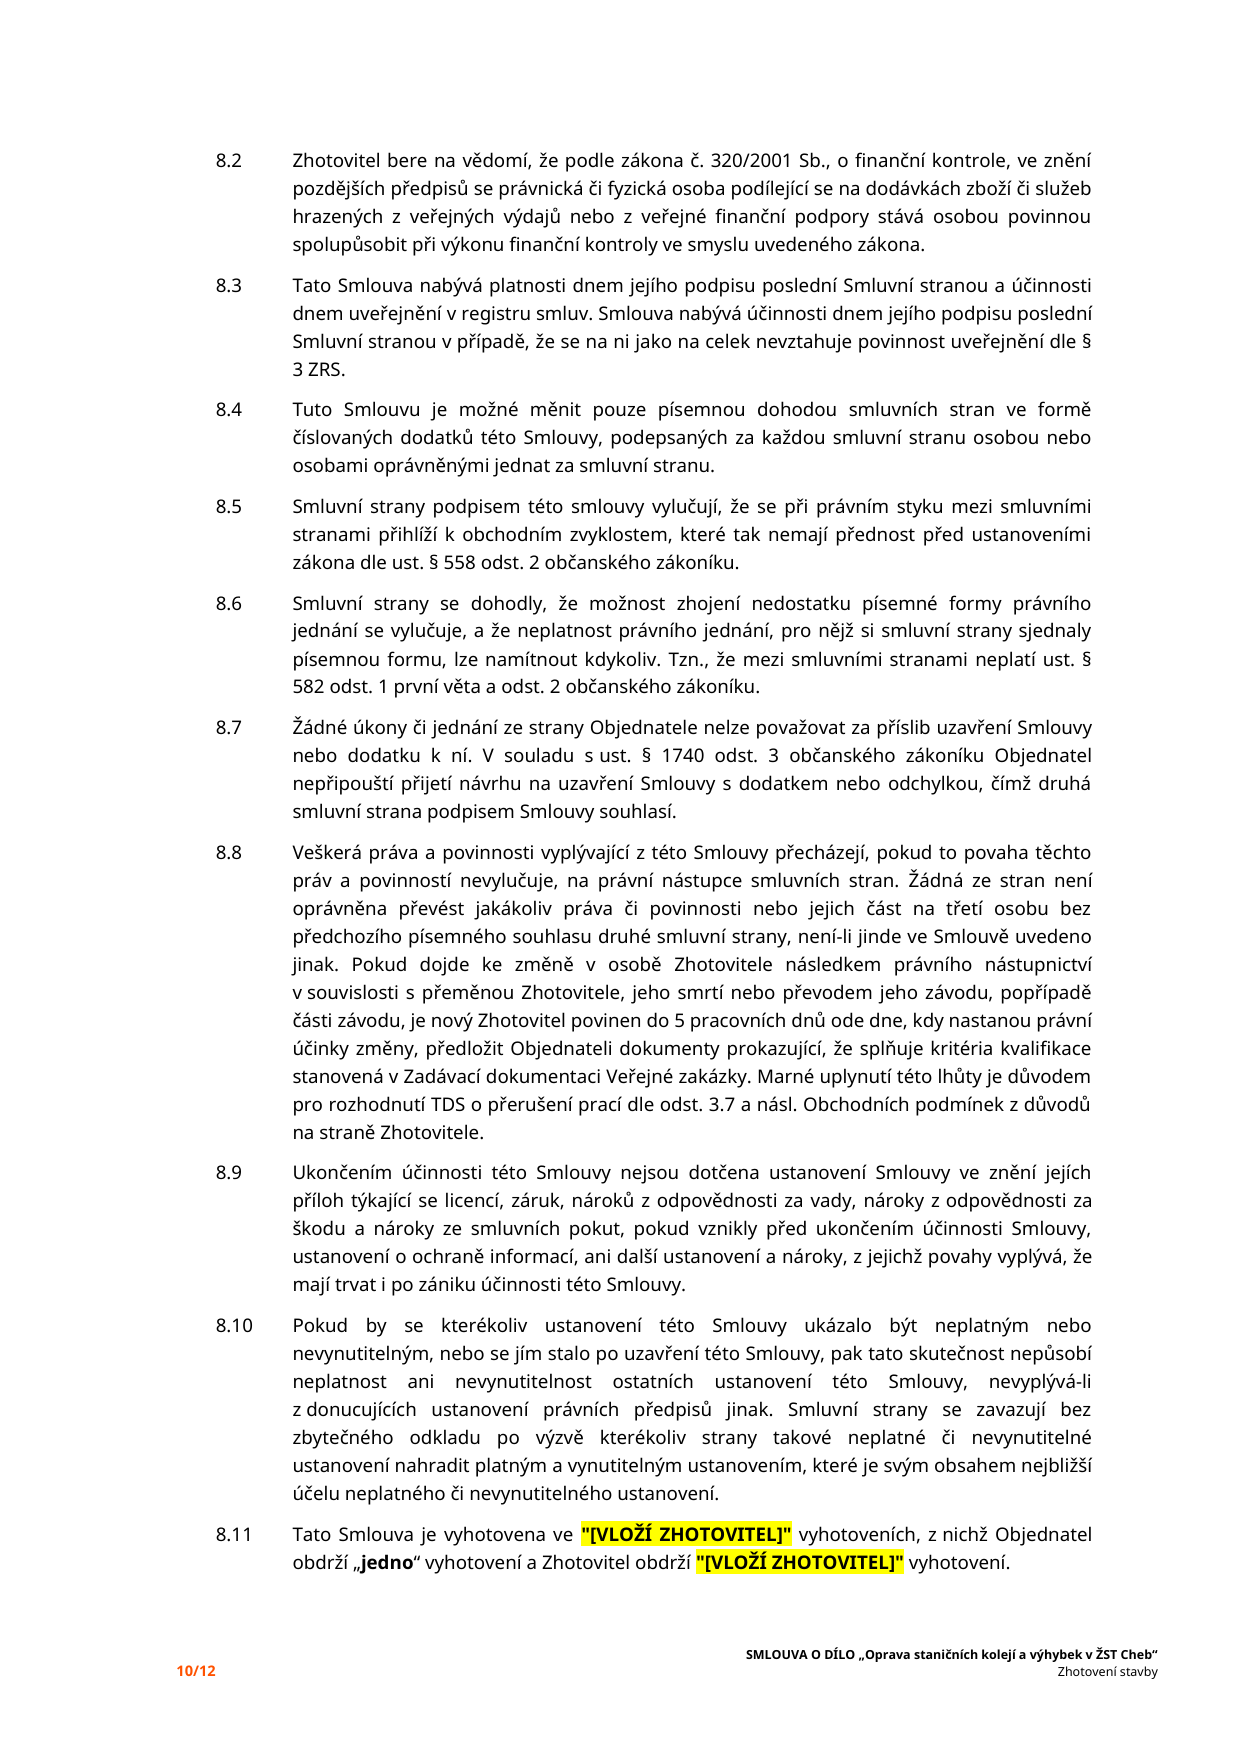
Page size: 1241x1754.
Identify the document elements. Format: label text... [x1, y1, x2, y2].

text Smluvní strany podpisem této smlouvy vylučují, že se při právním styku mezi smluvními stranami přihlíží k obchodním zvyklostem, které tak nemají přednost před ustanoveními zákona dle ust. § 558 odst. 2 občanského zákoníku. [216, 493, 1093, 575]
text Žádné úkony či jednání ze strany Objednatele nelze považovat za příslib uzavření Smlouvy nebo dodatku k ní. V souladu s ust. § 1740 odst. 3 občanského zákoníku Objednatel nepřipouští přijetí návrhu na uzavření Smlouvy s dodatkem nebo odchylkou, čímž druhá smluvní strana podpisem Smlouvy souhlasí. [216, 714, 1093, 824]
text Tuto Smlouvu je možné měnit pouze písemnou dohodou smluvních stran ve formě číslovaných dodatků této Smlouvy, podepsaných za každou smluvní stranu osobou nebo osobami oprávněnými jednat za smluvní stranu. [216, 397, 1093, 478]
text Ukončením účinnosti této Smlouvy nejsou dotčena ustanovení Smlouvy ve znění jejích příloh týkající se licencí, záruk, nároků z odpovědnosti za vady, nároky z odpovědnosti za škodu a nároky ze smluvních pokut, pokud vznikly před ukončením účinnosti Smlouvy, ustanovení o ochraně informací, ani další ustanovení a nároky, z jejichž povahy vyplývá, že mají trvat i po zániku účinnosti této Smlouvy. [216, 1160, 1093, 1297]
text Pokud by se kterékoliv ustanovení této Smlouvy ukázalo být neplatným nebo nevynutitelným, nebo se jím stalo po uzavření této Smlouvy, pak tato skutečnost nepůsobí neplatnost ani nevynutitelnost ostatních ustanovení této Smlouvy, nevyplývá-li z donucujících ustanovení právních předpisů jinak. Smluvní strany se zavazují bez zbytečného odkladu po výzvě kterékoliv strany takové neplatné či nevynutitelné ustanovení nahradit platným a vynutitelným ustanovením, které je svým obsahem nejbližší účelu neplatného či nevynutitelného ustanovení. [216, 1312, 1093, 1506]
text Veškerá práva a povinnosti vyplývající z této Smlouvy přecházejí, pokud to povaha těchto práv a povinností nevylučuje, na právní nástupce smluvních stran. Žádná ze stran není oprávněna převést jakákoliv práva či povinnosti nebo jejich část na třetí osobu bez předchozího písemného souhlasu druhé smluvní strany, není-li jinde ve Smlouvě uvedeno jinak. Pokud dojde ke změně v osobě Zhotovitele následkem právního nástupnictví v souvislosti s přeměnou Zhotovitele, jeho smrtí nebo převodem jeho závodu, popřípadě části závodu, je nový Zhotovitel povinen do 5 pracovních dnů ode dne, kdy nastanou právní účinky změny, předložit Objednateli dokumenty prokazující, že splňuje kritéria kvalifikace stanovená v Zadávací dokumentaci Veřejné zakázky. Marné uplynutí této lhůty je důvodem pro rozhodnutí TDS o přerušení prací dle odst. 3.7 a násl. Obchodních podmínek z důvodů na straně Zhotovitele. [216, 839, 1093, 1145]
text Zhotovitel bere na vědomí, že podle zákona č. 320/2001 Sb., o finanční kontrole, ve znění pozdějších předpisů se právnická či fyzická osoba podílející se na dodávkách zboží či služeb hrazených z veřejných výdajů nebo z veřejné finanční podpory stává osobou povinnou spolupůsobit při výkonu finanční kontroly ve smyslu uvedeného zákona. [216, 147, 1093, 257]
text Smluvní strany se dohodly, že možnost zhojení nedostatku písemné formy právního jednání se vylučuje, a že neplatnost právního jednání, pro nějž si smluvní strany sjednaly písemnou formu, lze namítnout kdykoliv. Tzn., že mezi smluvními stranami neplatí ust. § 582 odst. 1 první věta a odst. 2 občanského zákoníku. [216, 590, 1093, 699]
text Tato Smlouva je vyhotovena ve "[VLOŽÍ ZHOTOVITEL]" vyhotoveních, z nichž Objednatel obdrží „jedno“ vyhotovení a Zhotovitel obdrží "[VLOŽÍ ZHOTOVITEL]" vyhotovení. [216, 1521, 1093, 1574]
text Tato Smlouva nabývá platnosti dnem jejího podpisu poslední Smluvní stranou a účinnosti dnem uveřejnění v registru smluv. Smlouva nabývá účinnosti dnem jejího podpisu poslední Smluvní stranou v případě, že se na ni jako na celek nevztahuje povinnost uveřejnění dle § 3 ZRS. [216, 272, 1093, 382]
